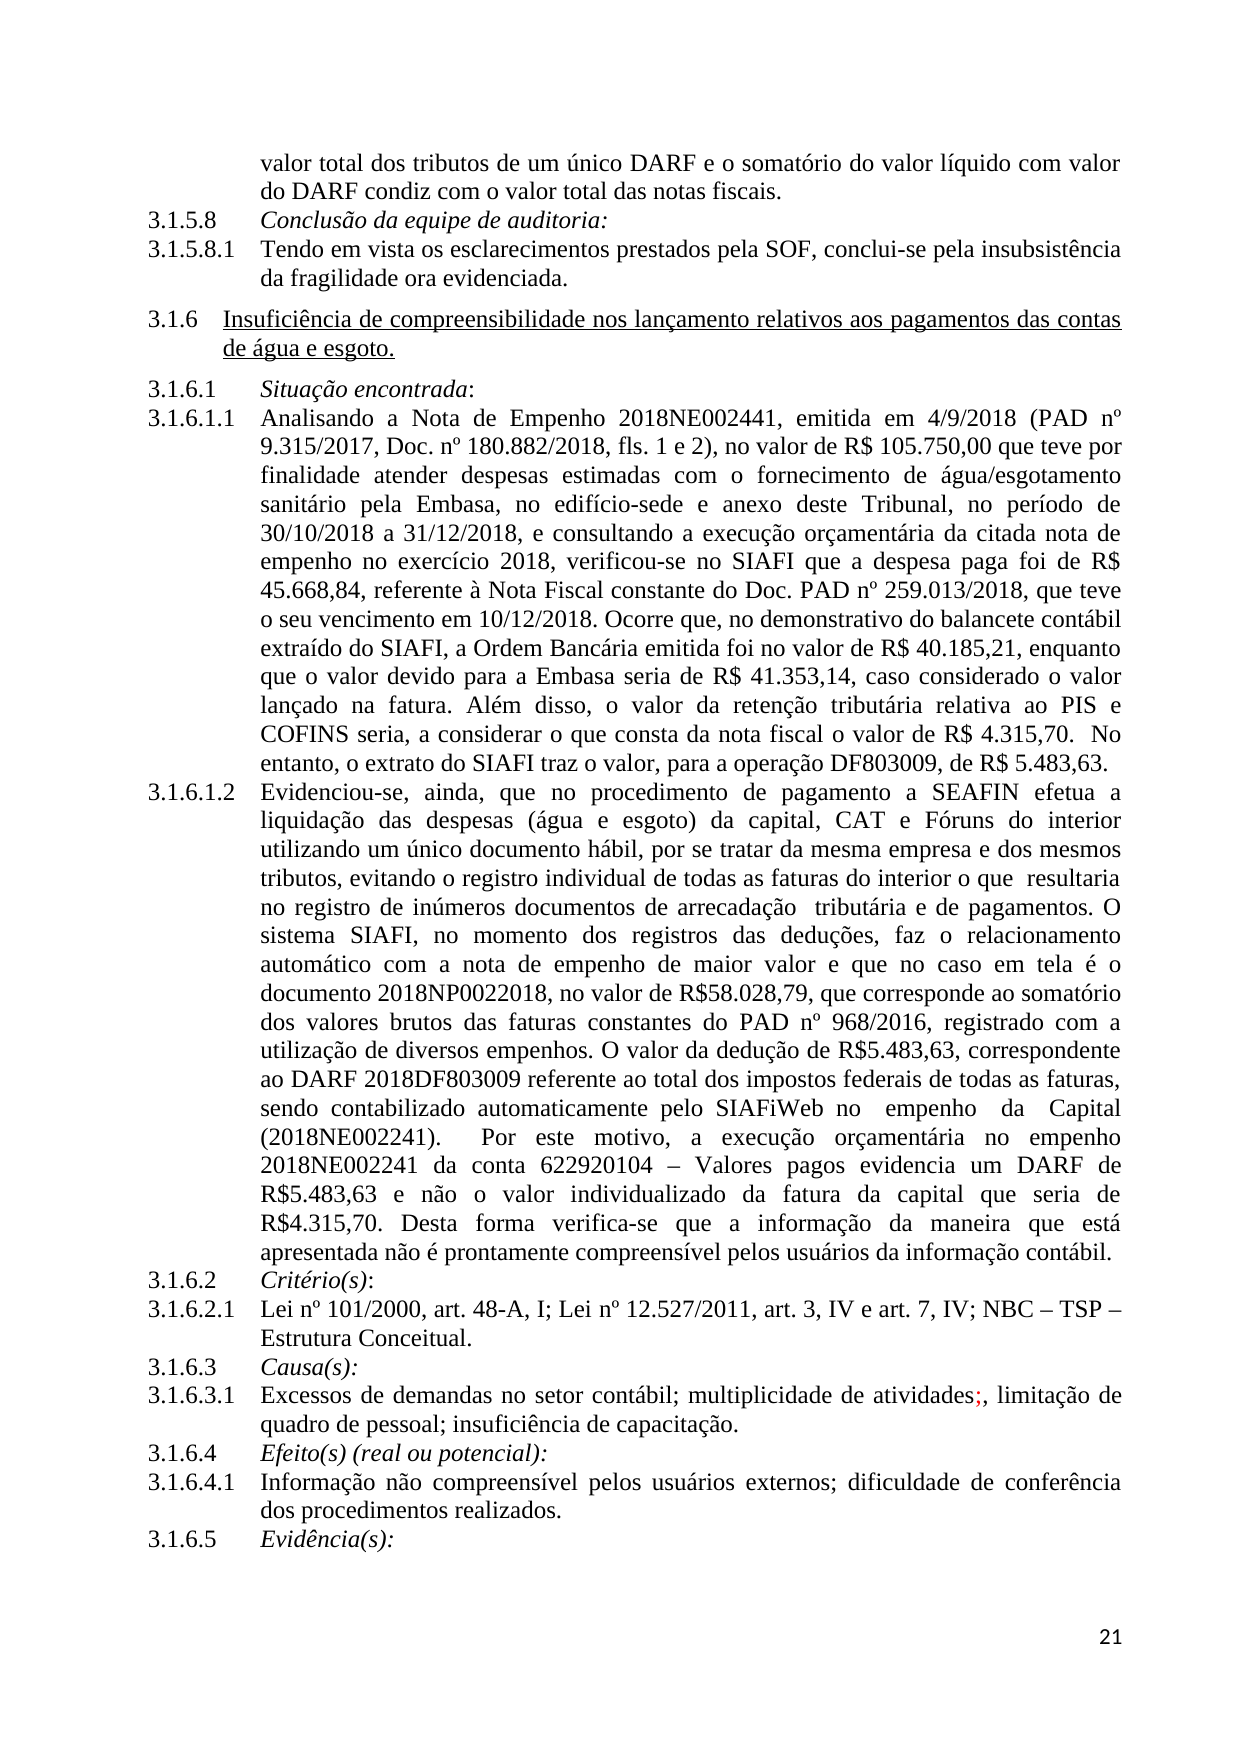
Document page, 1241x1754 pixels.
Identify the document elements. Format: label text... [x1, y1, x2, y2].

list Causa(s): [148, 1352, 1122, 1381]
list Insuficiência de compreensibilidade nos lançamento relativos aos pagamentos das contas de água e esgoto. [148, 304, 1122, 361]
list Evidência(s): [148, 1524, 1122, 1553]
list Situação encontrada: [148, 374, 1122, 403]
list Evidenciou-se, ainda, que no procedimento de pagamento a SEAFIN efetua a liquidação das despesas (água e esgoto) da capital, CAT e Fóruns do interior utilizando um único documento hábil, por se tratar da mesma empresa e dos mesmos tributos, evitando o registro individual de todas as faturas do interior o que resultaria no registro de inúmeros documentos de arrecadação tributária e de pagamentos. O sistema SIAFI, no momento dos registros das deduções, faz o relacionamento automático com a nota de empenho de maior valor e que no caso em tela é o documento 2018NP0022018, no valor de R$58.028,79, que corresponde ao somatório dos valores brutos das faturas constantes do PAD nº 968/2016, registrado com a utilização de diversos empenhos. O valor da dedução de R$5.483,63, correspondente ao DARF 2018DF803009 referente ao total dos impostos federais de todas as faturas, sendo contabilizado automaticamente pelo SIAFiWeb no empenho da Capital (2018NE002241). Por este motivo, a execução orçamentária no empenho 2018NE002241 da conta 622920104 – Valores pagos evidencia um DARF de R$5.483,63 e não o valor individualizado da fatura da capital que seria de R$4.315,70. Desta forma verifica-se que a informação da maneira que está apresentada não é prontamente compreensível pelos usuários da informação contábil. [148, 777, 1122, 1266]
list Analisando a Nota de Empenho 2018NE002441, emitida em 4/9/2018 (PAD nº 9.315/2017, Doc. nº 180.882/2018, fls. 1 e 2), no valor de R$ 105.750,00 que teve por finalidade atender despesas estimadas com o fornecimento de água/esgotamento sanitário pela Embasa, no edifício-sede e anexo deste Tribunal, no período de 30/10/2018 a 31/12/2018, e consultando a execução orçamentária da citada nota de empenho no exercício 2018, verificou-se no SIAFI que a despesa paga foi de R$ 45.668,84, referente à Nota Fiscal constante do Doc. PAD nº 259.013/2018, que teve o seu vencimento em 10/12/2018. Ocorre que, no demonstrativo do balancete contábil extraído do SIAFI, a Ordem Bancária emitida foi no valor de R$ 40.185,21, enquanto que o valor devido para a Embasa seria de R$ 41.353,14, caso considerado o valor lançado na fatura. Além disso, o valor da retenção tributária relativa ao PIS e COFINS seria, a considerar o que consta da nota fiscal o valor de R$ 4.315,70. No entanto, o extrato do SIAFI traz o valor, para a operação DF803009, de R$ 5.483,63. [148, 403, 1122, 777]
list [148, 148, 1122, 205]
list Lei nº 101/2000, art. 48-A, I; Lei nº 12.527/2011, art. 3, IV e art. 7, IV; NBC – TSP – Estrutura Conceitual. [148, 1294, 1122, 1352]
list Efeito(s) (real ou potencial): [148, 1438, 1122, 1467]
list Critério(s): [148, 1266, 1122, 1294]
list Excessos de demandas no setor contábil; multiplicidade de atividades;, limitação de quadro de pessoal; insuficiência de capacitação. [148, 1381, 1122, 1438]
list Informação não compreensível pelos usuários externos; dificuldade de conferência dos procedimentos realizados. [148, 1467, 1122, 1524]
list Tendo em vista os esclarecimentos prestados pela SOF, conclui-se pela insubsistência da fragilidade ora evidenciada. [148, 234, 1122, 291]
list Conclusão da equipe de auditoria: [148, 205, 1122, 234]
